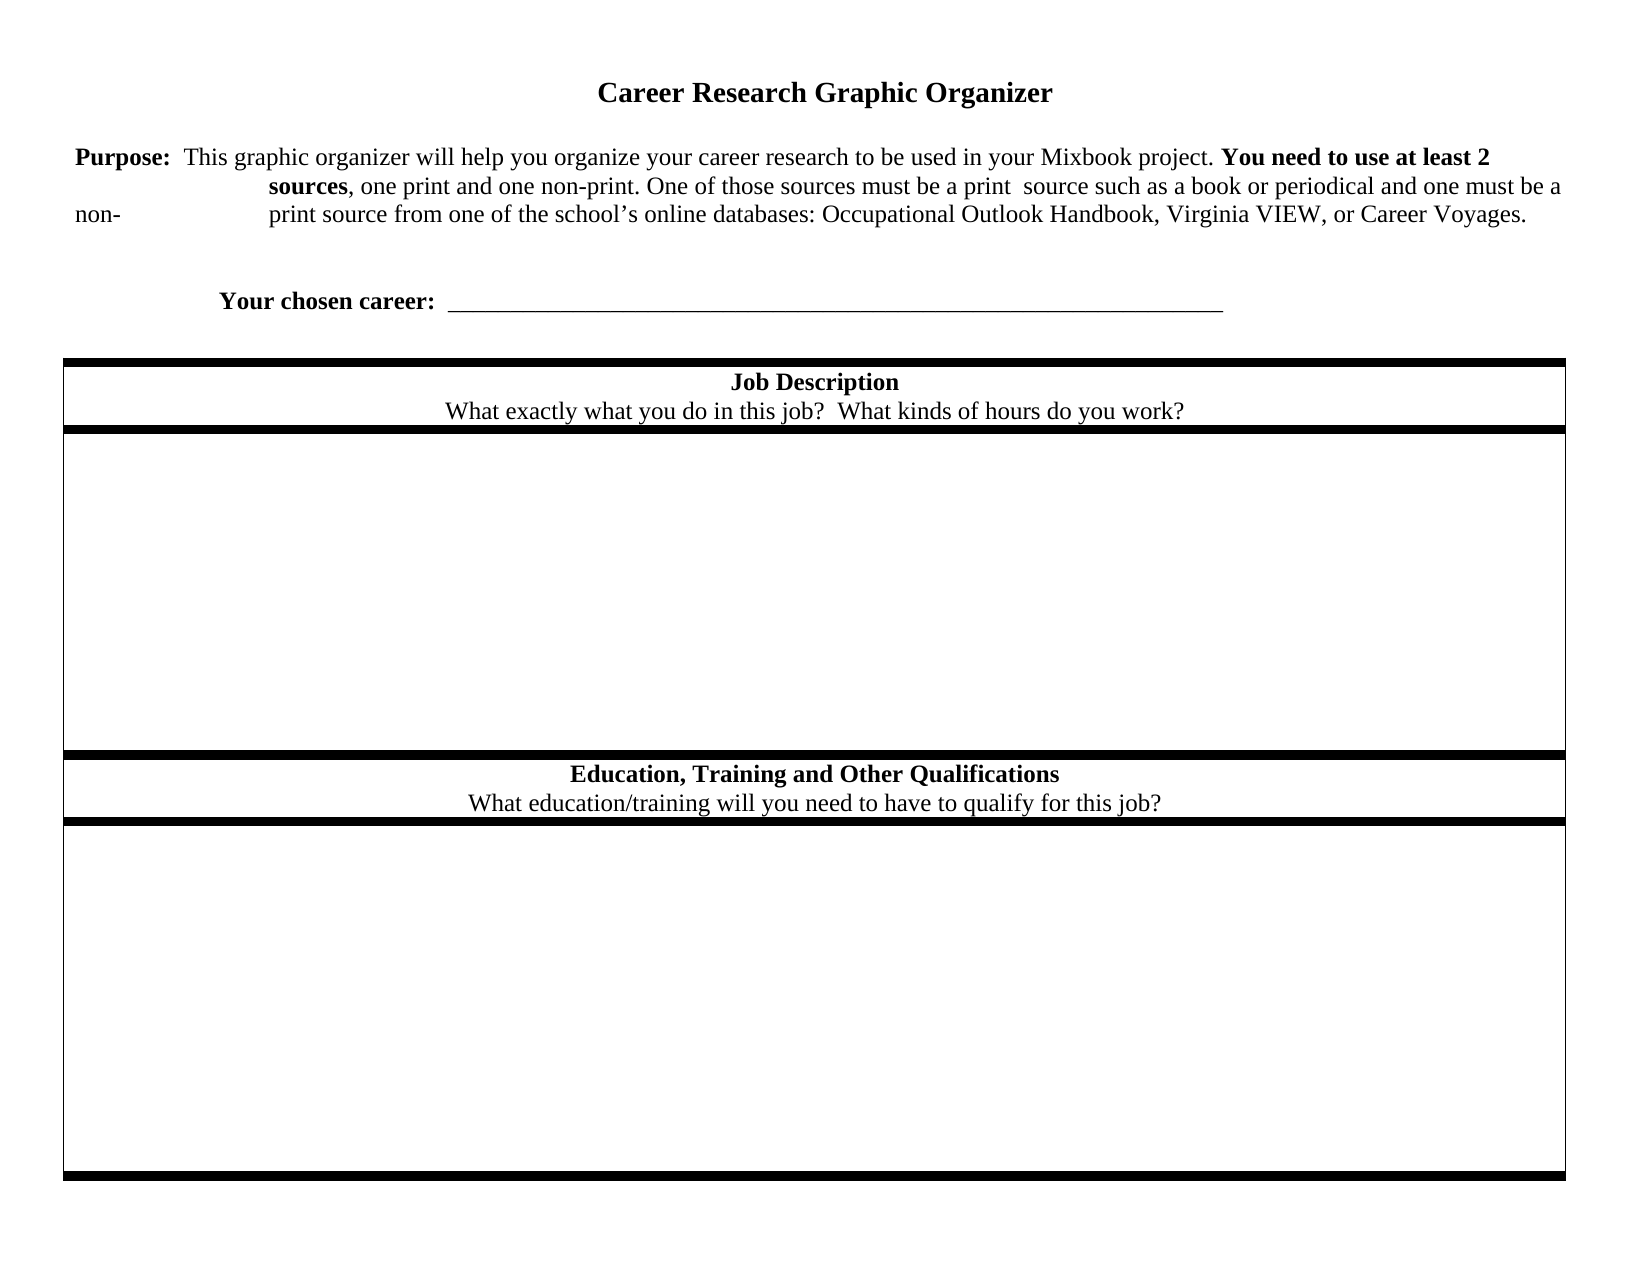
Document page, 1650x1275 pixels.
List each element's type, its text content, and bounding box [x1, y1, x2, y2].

text Career Research Graphic Organizer [75, 75, 1575, 108]
text Your chosen career: ______________________________________________________________ [75, 286, 1575, 314]
table_cell [64, 434, 1565, 750]
table_header Job Description What exactly what you do in this job? What kinds of hours do you work? [64, 367, 1565, 424]
table_cell Education, Training and Other Qualifications What education/training will you need to have to qualify for this job? [64, 760, 1565, 817]
table_cell [64, 826, 1565, 1171]
text Purpose: This graphic organizer will help you organize your career research to be used in your Mixbook project. You need to use at least 2 sources, one print and one non-print. One of those sources must be a print source such as a book or periodical and one must be a non- print source from one of the school’s online databases: Occupational Outlook Handbook, Virginia VIEW, or Career Voyages. [75, 142, 1575, 228]
